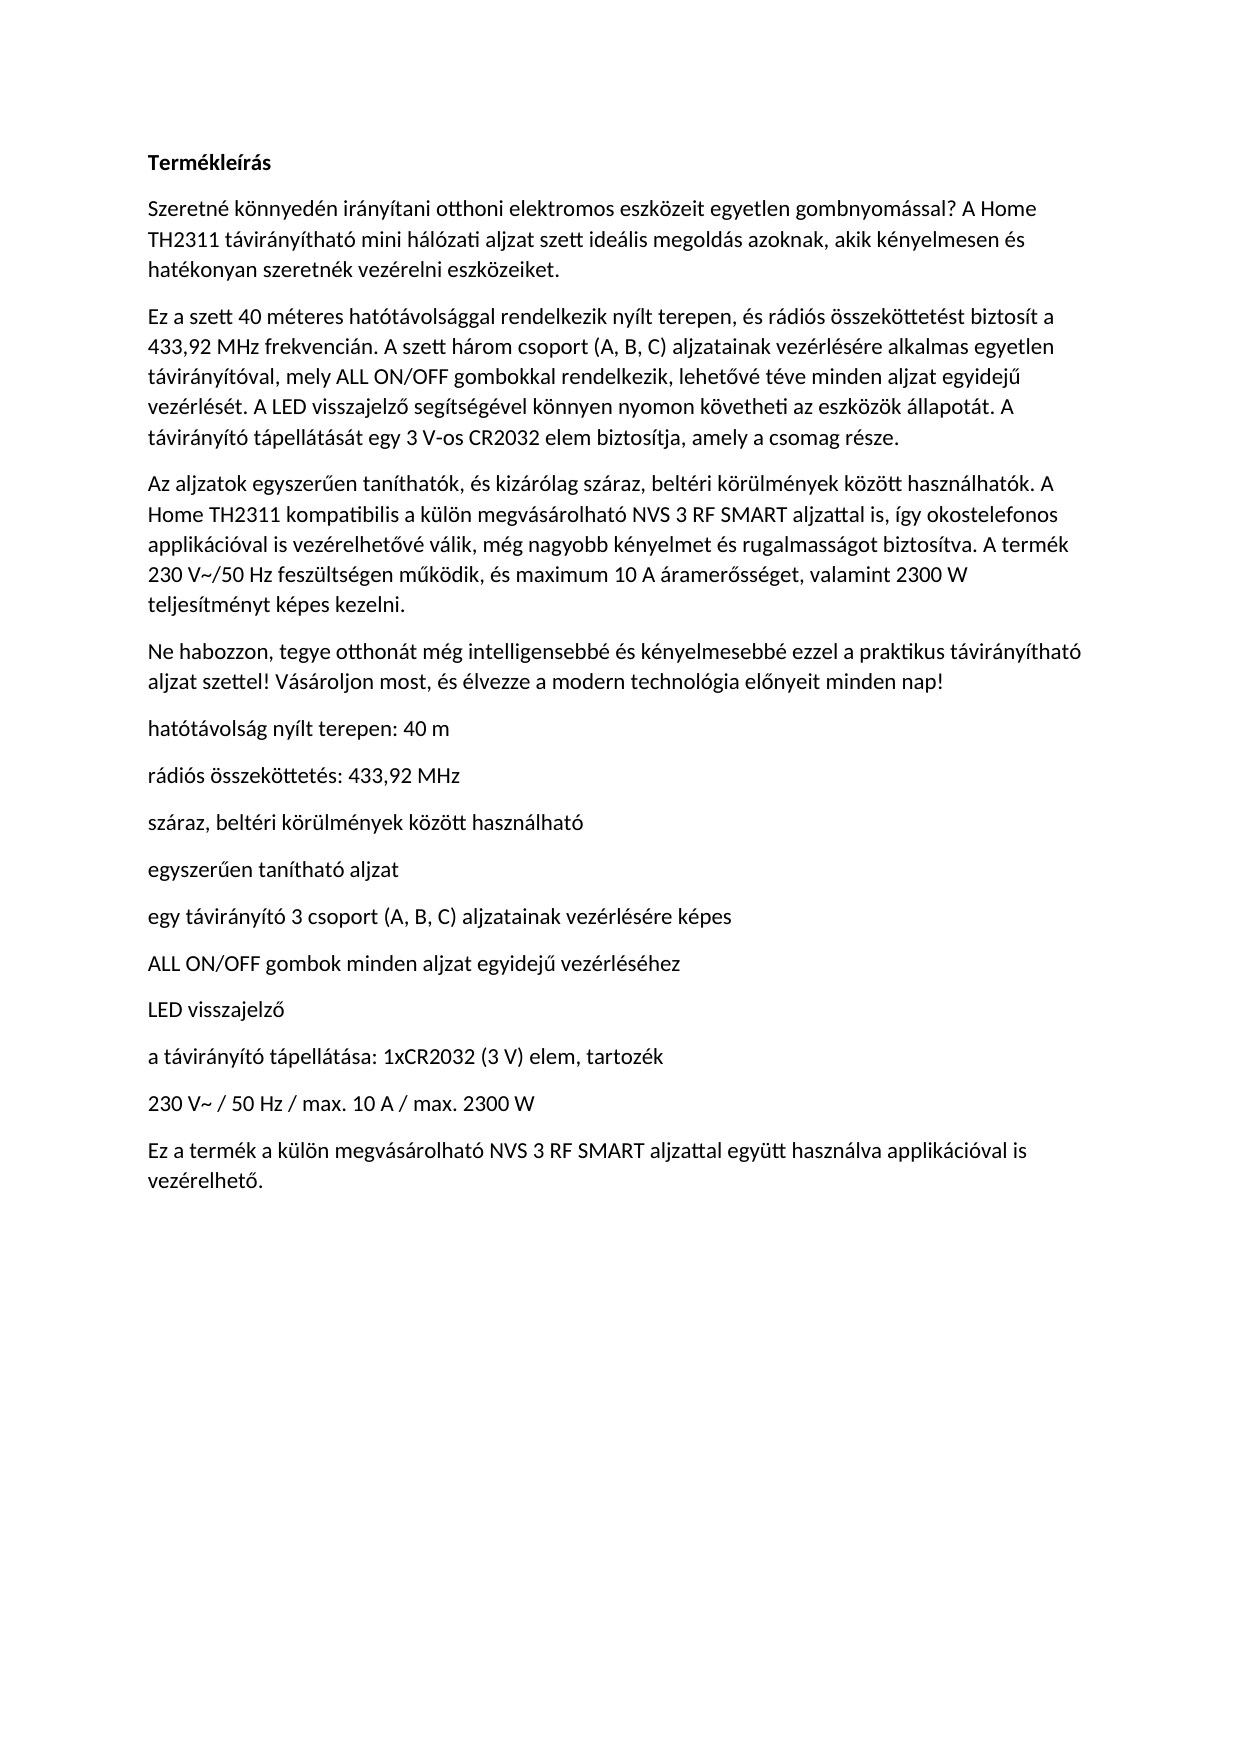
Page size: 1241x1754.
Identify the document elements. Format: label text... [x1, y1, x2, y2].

text 230 V~ / 50 Hz / max. 10 A / max. 2300 W [148, 1089, 1093, 1117]
text rádiós összeköttetés: 433,92 MHz [148, 761, 1093, 789]
text egy távirányító 3 csoport (A, B, C) aljzatainak vezérlésére képes [148, 902, 1093, 930]
text száraz, beltéri körülmények között használható [148, 808, 1093, 836]
text LED visszajelző [148, 996, 1093, 1023]
text egyszerűen tanítható aljzat [148, 855, 1093, 883]
text ALL ON/OFF gombok minden aljzat egyidejű vezérléséhez [148, 949, 1093, 977]
text Ez a szett 40 méteres hatótávolsággal rendelkezik nyílt terepen, és rádiós összeköttetést biztosít a 433,92 MHz frekvencián. A szett három csoport (A, B, C) aljzatainak vezérlésére alkalmas egyetlen távirányítóval, mely ALL ON/OFF gombokkal rendelkezik, lehetővé téve minden aljzat egyidejű vezérlését. A LED visszajelző segítségével könnyen nyomon követheti az eszközök állapotát. A távirányító tápellátását egy 3 V-os CR2032 elem biztosítja, amely a csomag része. [148, 302, 1093, 451]
text Ez a termék a külön megvásárolható NVS 3 RF SMART aljzattal együtt használva applikációval is vezérelhető. [148, 1136, 1093, 1194]
text Ne habozzon, tegye otthonát még intelligensebbé és kényelmesebbé ezzel a praktikus távirányítható aljzat szettel! Vásároljon most, és élvezze a modern technológia előnyeit minden nap! [148, 637, 1093, 695]
text Termékleírás [148, 148, 1093, 176]
text hatótávolság nyílt terepen: 40 m [148, 714, 1093, 742]
text a távirányító tápellátása: 1xCR2032 (3 V) elem, tartozék [148, 1042, 1093, 1070]
text Az aljzatok egyszerűen taníthatók, és kizárólag száraz, beltéri körülmények között használhatók. A Home TH2311 kompatibilis a külön megvásárolható NVS 3 RF SMART aljzattal is, így okostelefonos applikációval is vezérelhetővé válik, még nagyobb kényelmet és rugalmasságot biztosítva. A termék 230 V~/50 Hz feszültségen működik, és maximum 10 A áramerősséget, valamint 2300 W teljesítményt képes kezelni. [148, 469, 1093, 618]
text Szeretné könnyedén irányítani otthoni elektromos eszközeit egyetlen gombnyomással? A Home TH2311 távirányítható mini hálózati aljzat szett ideális megoldás azoknak, akik kényelmesen és hatékonyan szeretnék vezérelni eszközeiket. [148, 194, 1093, 283]
